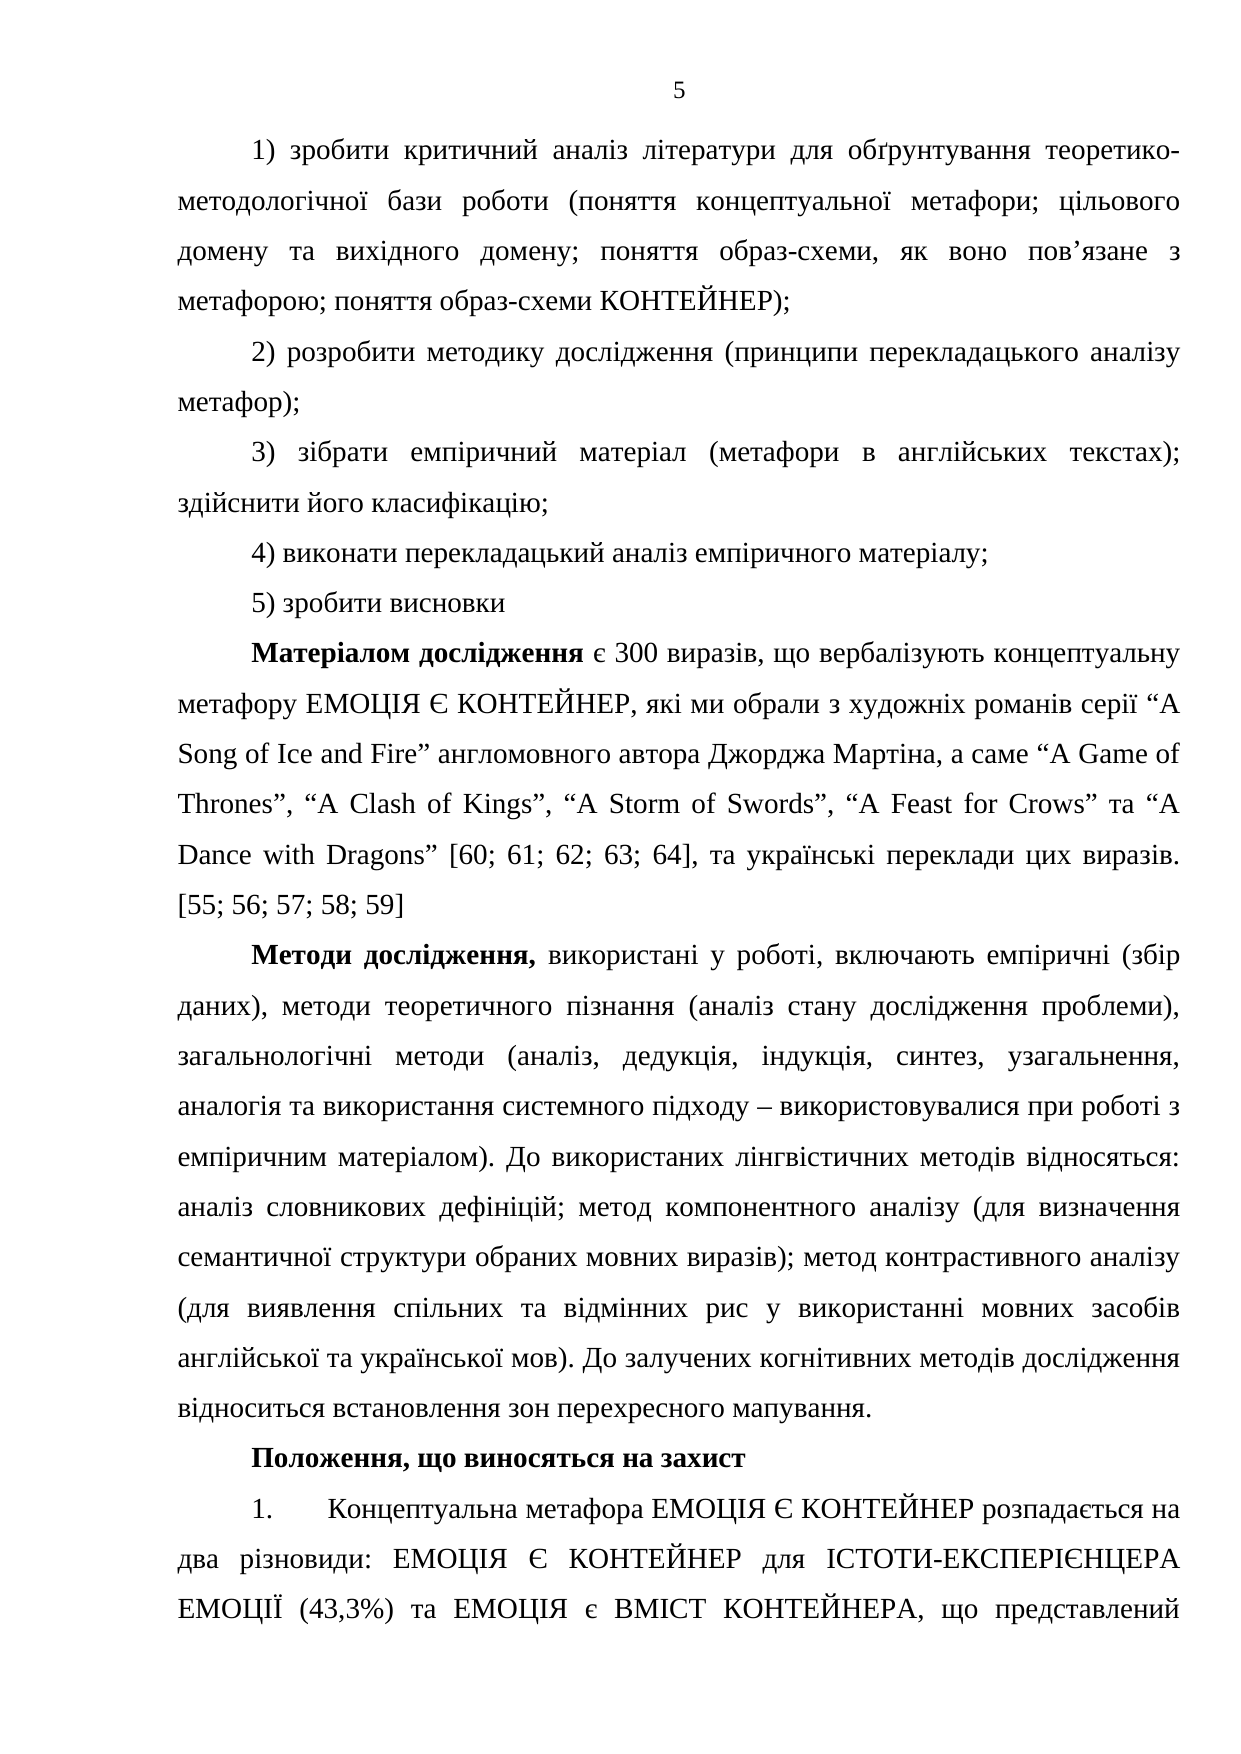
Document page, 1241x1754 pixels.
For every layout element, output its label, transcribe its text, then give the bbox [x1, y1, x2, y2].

text 5) зробити висновки [177, 585, 1181, 619]
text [177, 1491, 1181, 1625]
text 1) зробити критичний аналіз літератури для обґрунтування теоретико-методологічної бази роботи (поняття концептуальної метафори; цільового домену та вихідного домену; поняття образ-схеми, як воно пов’язане з метафорою; поняття образ-схеми КОНТЕЙНЕР); [177, 132, 1181, 317]
text Матеріалом дослідження є 300 виразів, що вербалізують концептуальну метафору ЕМОЦІЯ Є КОНТЕЙНЕР, які ми обрали з художніх романів серії “A Song of Ice and Fire” англомовного автора Джорджа Мартіна, а саме “A Game of Thrones”, “A Clash of Kings”, “A Storm of Swords”, “A Feast for Crows” та “A Dance with Dragons” [60; 61; 62; 63; 64], та українські переклади цих виразів. [55; 56; 57; 58; 59] [177, 636, 1181, 921]
text 3) зібрати емпіричний матеріал (метафори в англійських текстах); здійснити його класифікацію; [177, 434, 1181, 518]
text Методи дослідження, використані у роботі, включають емпіричні (збір даних), методи теоретичного пізнання (аналіз стану дослідження проблеми), загальнологічні методи (аналіз, дедукція, індукція, синтез, узагальнення, аналогія та використання системного підходу – використовувалися при роботі з емпіричним матеріалом). До використаних лінгвістичних методів відносяться: аналіз словникових дефініцій; метод компонентного аналізу (для визначення семантичної структури обраних мовних виразів); метод контрастивного аналізу (для виявлення спільних та відмінних рис у використанні мовних засобів англійської та української мов). До залучених когнітивних методів дослідження відноситься встановлення зон перехресного мапування. [177, 937, 1181, 1424]
text Положення, що виносяться на захист [177, 1441, 1181, 1474]
text 4) виконати перекладацький аналіз емпіричного матеріалу; [177, 535, 1181, 568]
text 2) розробити методику дослідження (принципи перекладацького аналізу метафор); [177, 334, 1181, 418]
